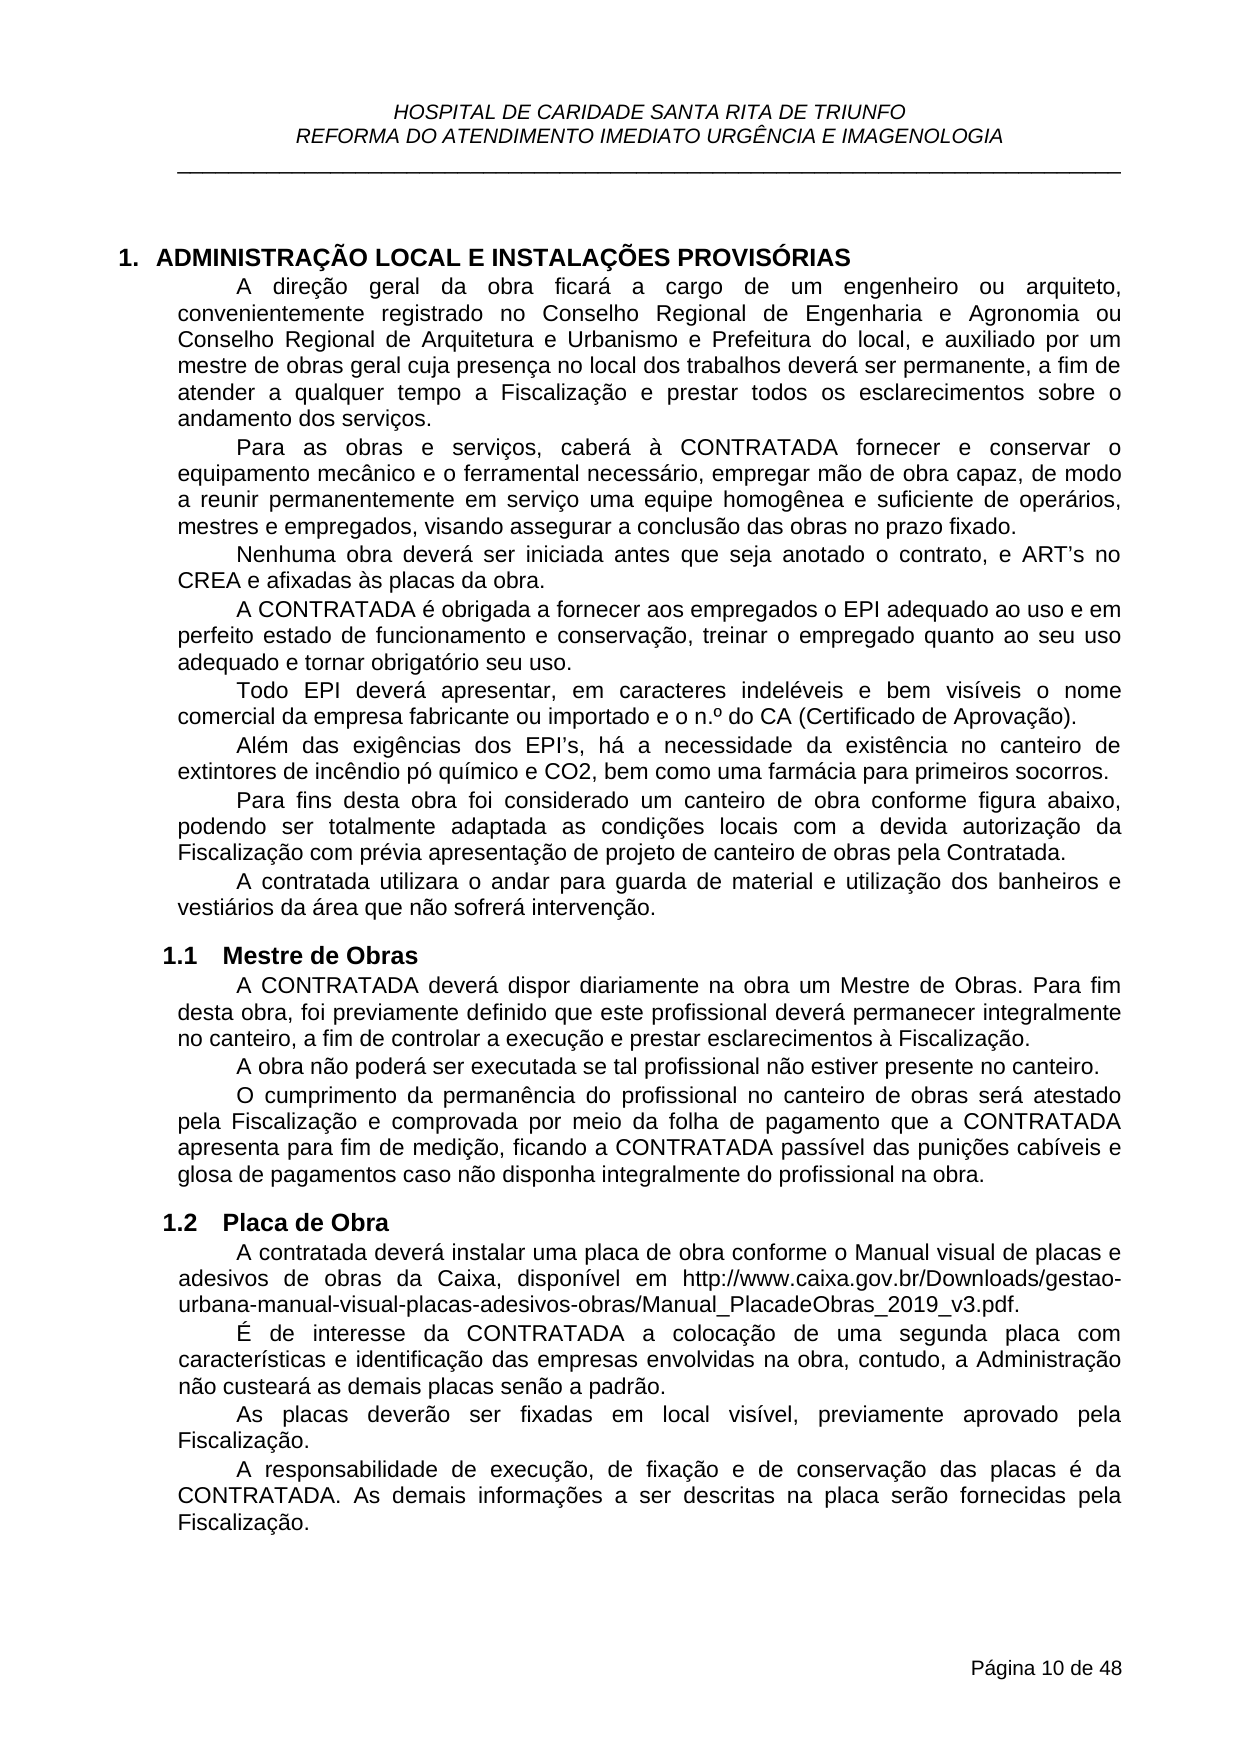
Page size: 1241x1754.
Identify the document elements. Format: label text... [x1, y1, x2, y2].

text A direção geral da obra ficará a cargo de um engenheiro ou arquiteto, convenientemente registrado no Conselho Regional de Engenharia e Agronomia ou Conselho Regional de Arquitetura e Urbanismo e Prefeitura do local, e auxiliado por um mestre de obras geral cuja presença no local dos trabalhos deverá ser permanente, a fim de atender a qualquer tempo a Fiscalização e prestar todos os esclarecimentos sobre o andamento dos serviços. [177, 273, 1122, 431]
text A CONTRATADA é obrigada a fornecer aos empregados o EPI adequado ao uso e em perfeito estado de funcionamento e conservação, treinar o empregado quanto ao seu uso adequado e tornar obrigatório seu uso. [177, 596, 1122, 675]
text As placas deverão ser fixadas em local visível, previamente aprovado pela Fiscalização. [177, 1401, 1122, 1454]
text Para fins desta obra foi considerado um canteiro de obra conforme figura abaixo, podendo ser totalmente adaptada as condições locais com a devida autorização da Fiscalização com prévia apresentação de projeto de canteiro de obras pela Contratada. [177, 787, 1122, 866]
subtitle Placa de Obra [162, 1208, 1122, 1237]
text É de interesse da CONTRATADA a colocação de uma segunda placa com características e identificação das empresas envolvidas na obra, contudo, a Administração não custeará as demais placas senão a padrão. [178, 1320, 1122, 1399]
text A obra não poderá ser executada se tal profissional não estiver presente no canteiro. [177, 1053, 1122, 1079]
text A responsabilidade de execução, de fixação e de conservação das placas é da CONTRATADA. As demais informações a ser descritas na placa serão fornecidas pela Fiscalização. [177, 1456, 1122, 1535]
text O cumprimento da permanência do profissional no canteiro de obras será atestado pela Fiscalização e comprovada por meio da folha de pagamento que a CONTRATADA apresenta para fim de medição, ficando a CONTRATADA passível das punições cabíveis e glosa de pagamentos caso não disponha integralmente do profissional na obra. [177, 1082, 1122, 1187]
text A contratada utilizara o andar para guarda de material e utilização dos banheiros e vestiários da área que não sofrerá intervenção. [177, 868, 1122, 920]
text Nenhuma obra deverá ser iniciada antes que seja anotado o contrato, e ART’s no CREA e afixadas às placas da obra. [177, 541, 1122, 594]
subtitle ADMINISTRAÇÃO LOCAL E INSTALAÇÕES PROVISÓRIAS [118, 242, 1122, 271]
text A CONTRATADA deverá dispor diariamente na obra um Mestre de Obras. Para fim desta obra, foi previamente definido que este profissional deverá permanecer integralmente no canteiro, a fim de controlar a execução e prestar esclarecimentos à Fiscalização. [177, 972, 1122, 1051]
text Para as obras e serviços, caberá à CONTRATADA fornecer e conservar o equipamento mecânico e o ferramental necessário, empregar mão de obra capaz, de modo a reunir permanentemente em serviço uma equipe homogênea e suficiente de operários, mestres e empregados, visando assegurar a conclusão das obras no prazo fixado. [177, 433, 1122, 539]
subtitle Mestre de Obras [162, 941, 1122, 970]
text Além das exigências dos EPI’s, há a necessidade da existência no canteiro de extintores de incêndio pó químico e CO2, bem como uma farmácia para primeiros socorros. [177, 732, 1122, 784]
text A contratada deverá instalar uma placa de obra conforme o Manual visual de placas e adesivos de obras da Caixa, disponível em http://www.caixa.gov.br/Downloads/gestao-urbana-manual-visual-placas-adesivos-obras/Manual_PlacadeObras_2019_v3.pdf. [178, 1239, 1122, 1318]
text Todo EPI deverá apresentar, em caracteres indeléveis e bem visíveis o nome comercial da empresa fabricante ou importado e o n.º do CA (Certificado de Aprovação). [177, 677, 1122, 730]
